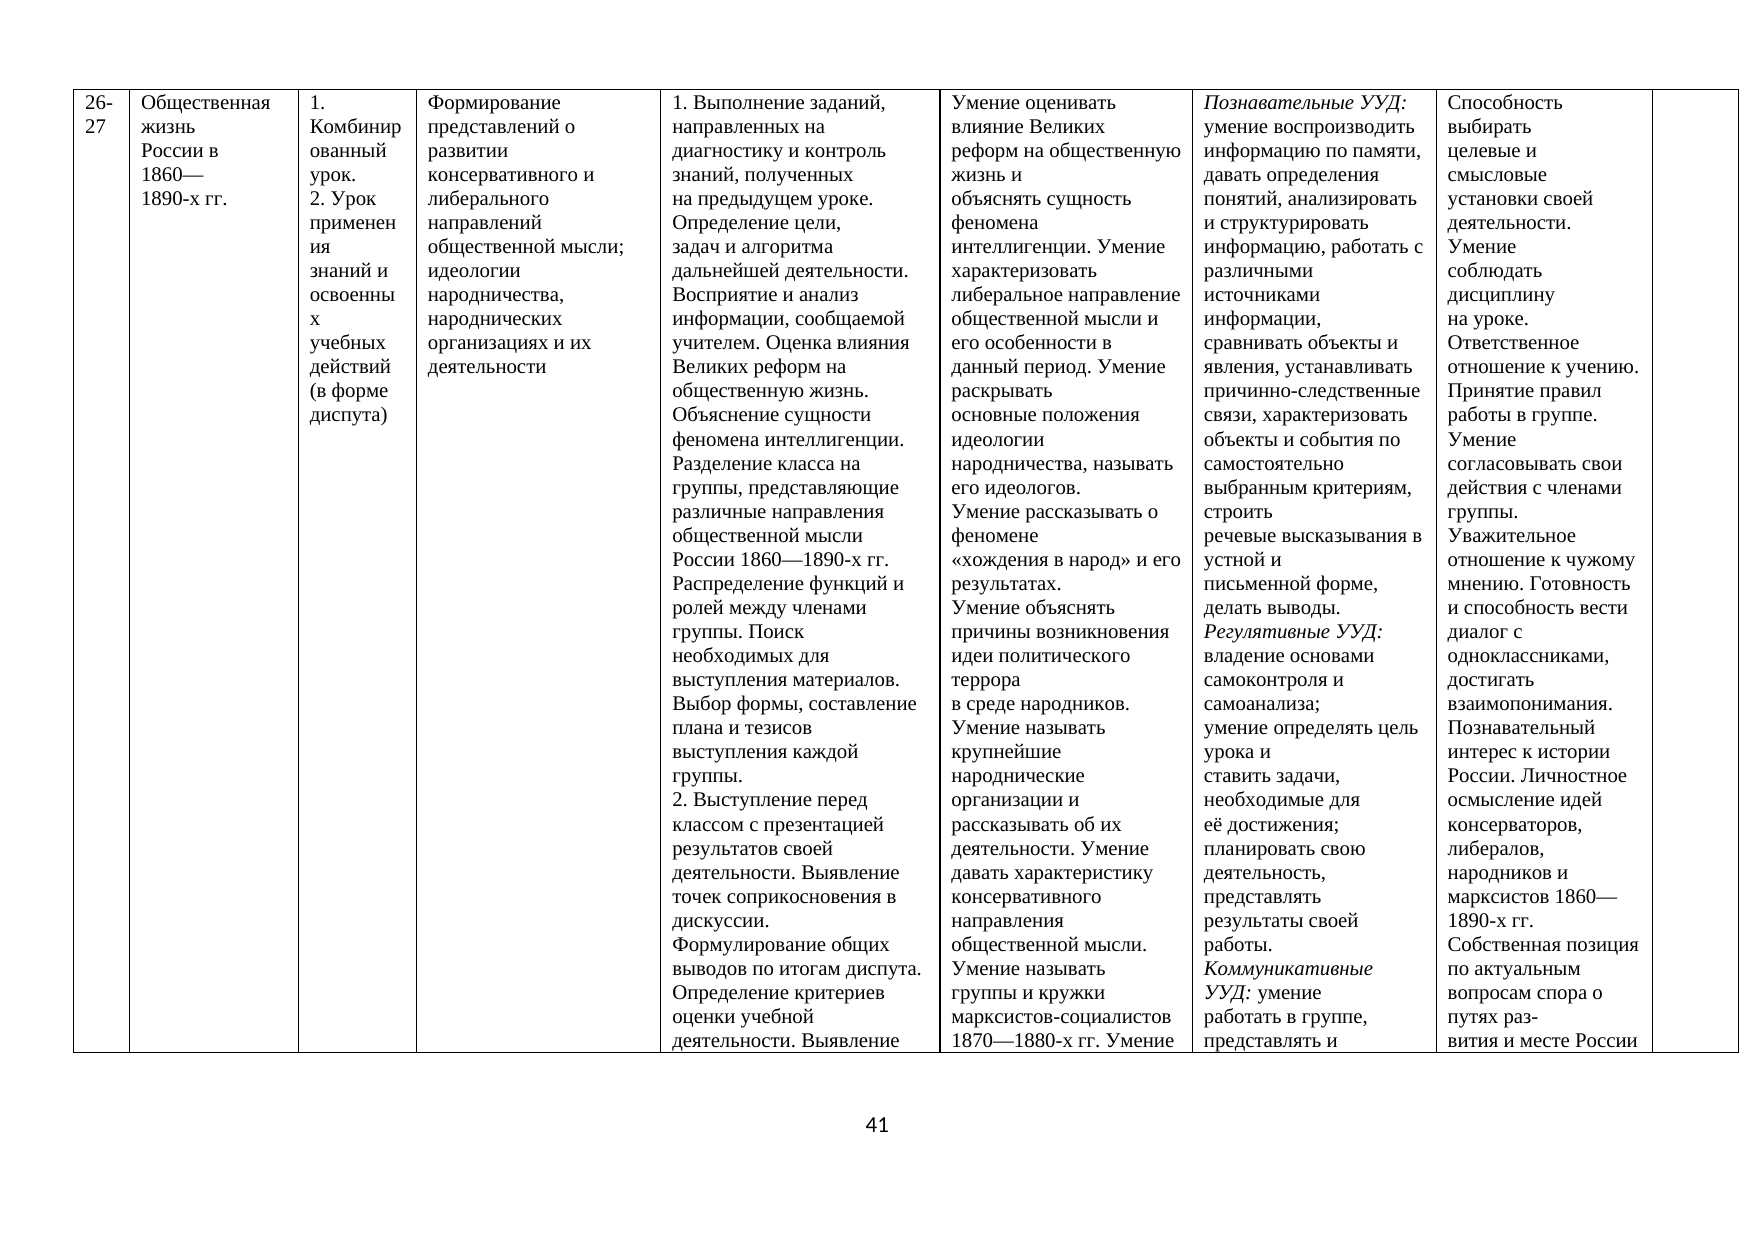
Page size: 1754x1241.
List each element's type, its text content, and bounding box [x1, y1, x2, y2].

table_cell 26-27 [74, 90, 129, 1052]
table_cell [1437, 90, 1652, 1052]
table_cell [130, 90, 298, 1052]
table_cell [417, 90, 660, 1052]
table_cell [1193, 90, 1436, 1052]
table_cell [299, 90, 416, 1052]
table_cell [941, 90, 1192, 1052]
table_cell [661, 90, 939, 1052]
table_cell [1653, 90, 1738, 1052]
